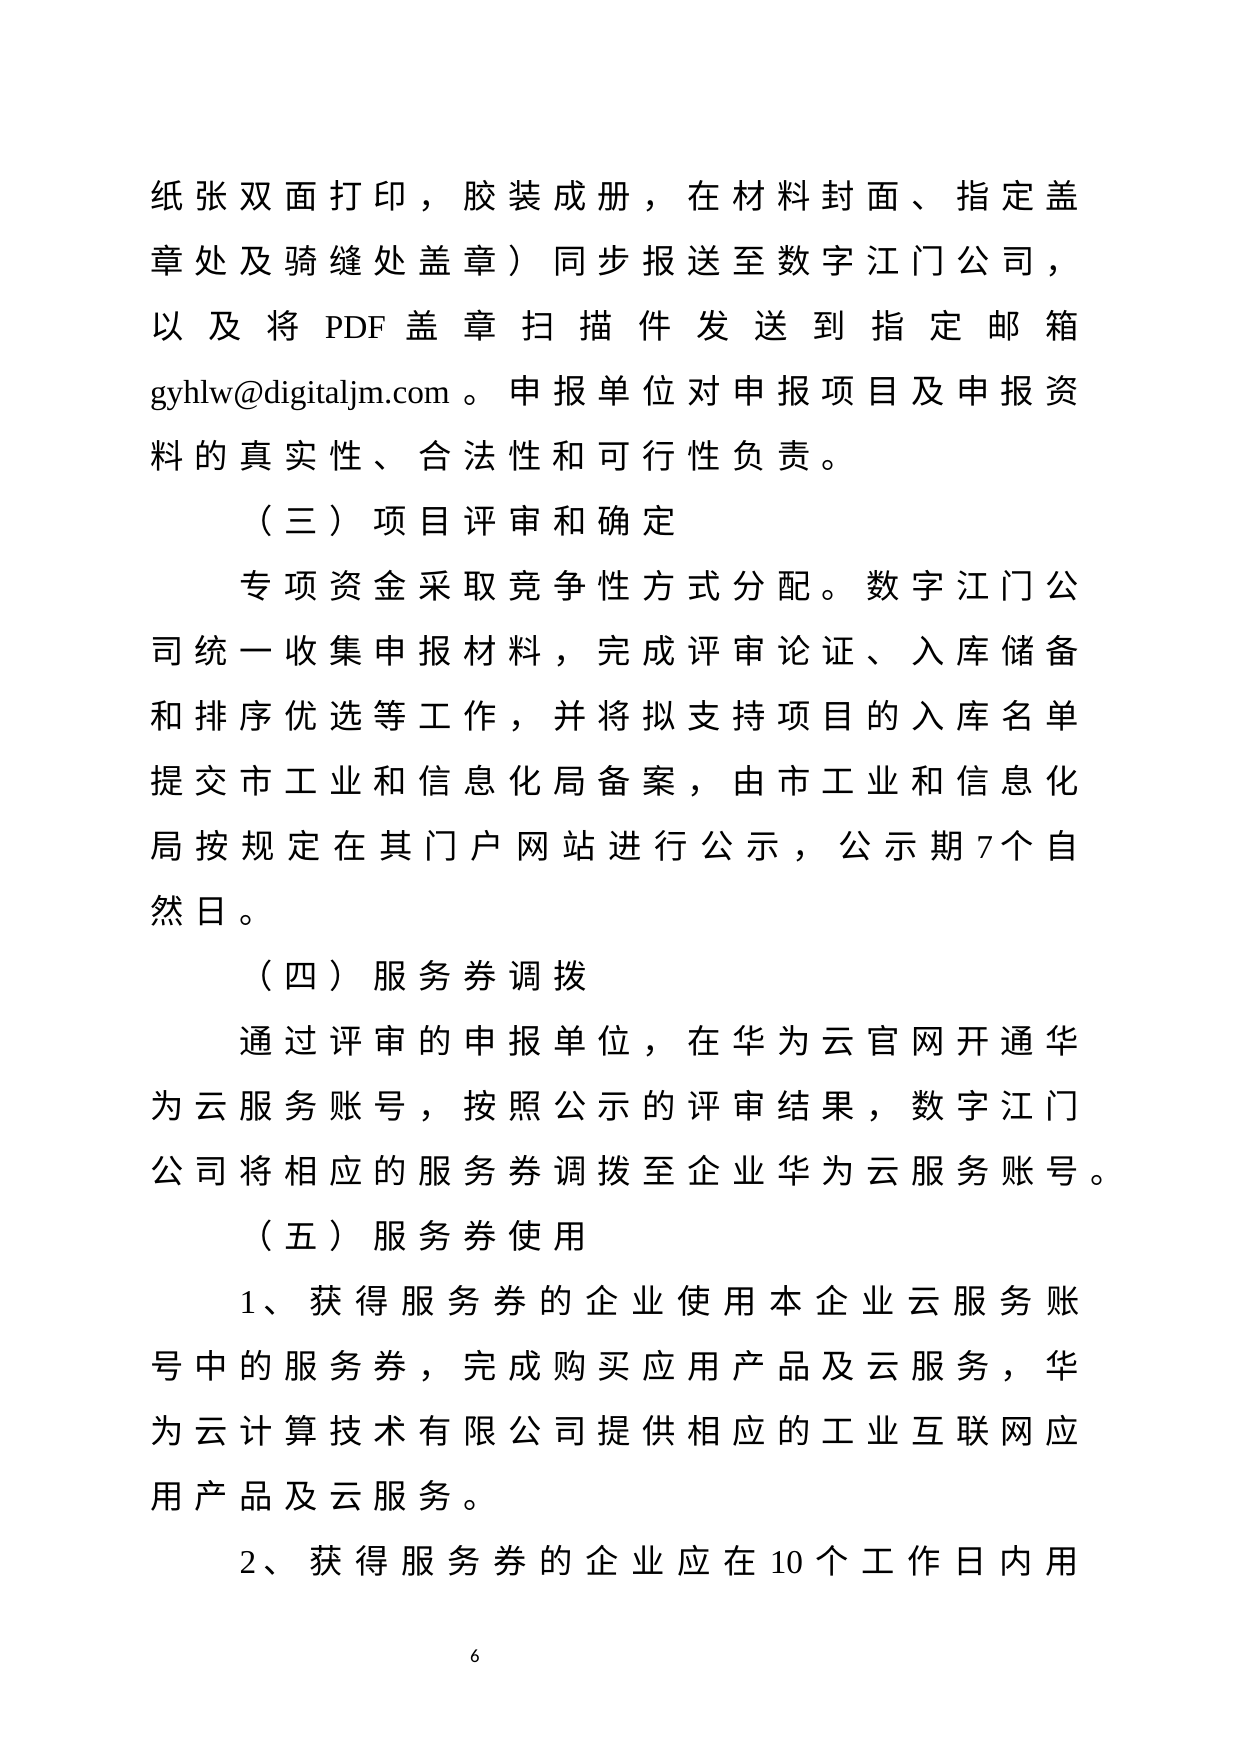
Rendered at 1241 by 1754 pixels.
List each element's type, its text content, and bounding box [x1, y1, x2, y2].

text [150, 162, 1090, 487]
text （四）服务券调拨 [150, 942, 1090, 1007]
text （五）服务券使用 [150, 1202, 1090, 1267]
text 1、获得服务券的企业使用本企业云服务账号中的服务券，完成购买应用产品及云服务，华为云计算技术有限公司提供相应的工业互联网应用产品及云服务。 [150, 1267, 1090, 1527]
text 通过评审的申报单位，在华为云官网开通华为云服务账号，按照公示的评审结果，数字江门公司将相应的服务券调拨至企业华为云服务账号。 [150, 1007, 1090, 1202]
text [150, 1527, 1090, 1592]
text 专项资金采取竞争性方式分配。数字江门公司统一收集申报材料，完成评审论证、入库储备和排序优选等工作，并将拟支持项目的入库名单提交市工业和信息化局备案，由市工业和信息化局按规定在其门户网站进行公示，公示期7个自然日。 [150, 552, 1090, 942]
text （三）项目评审和确定 [150, 487, 1090, 552]
